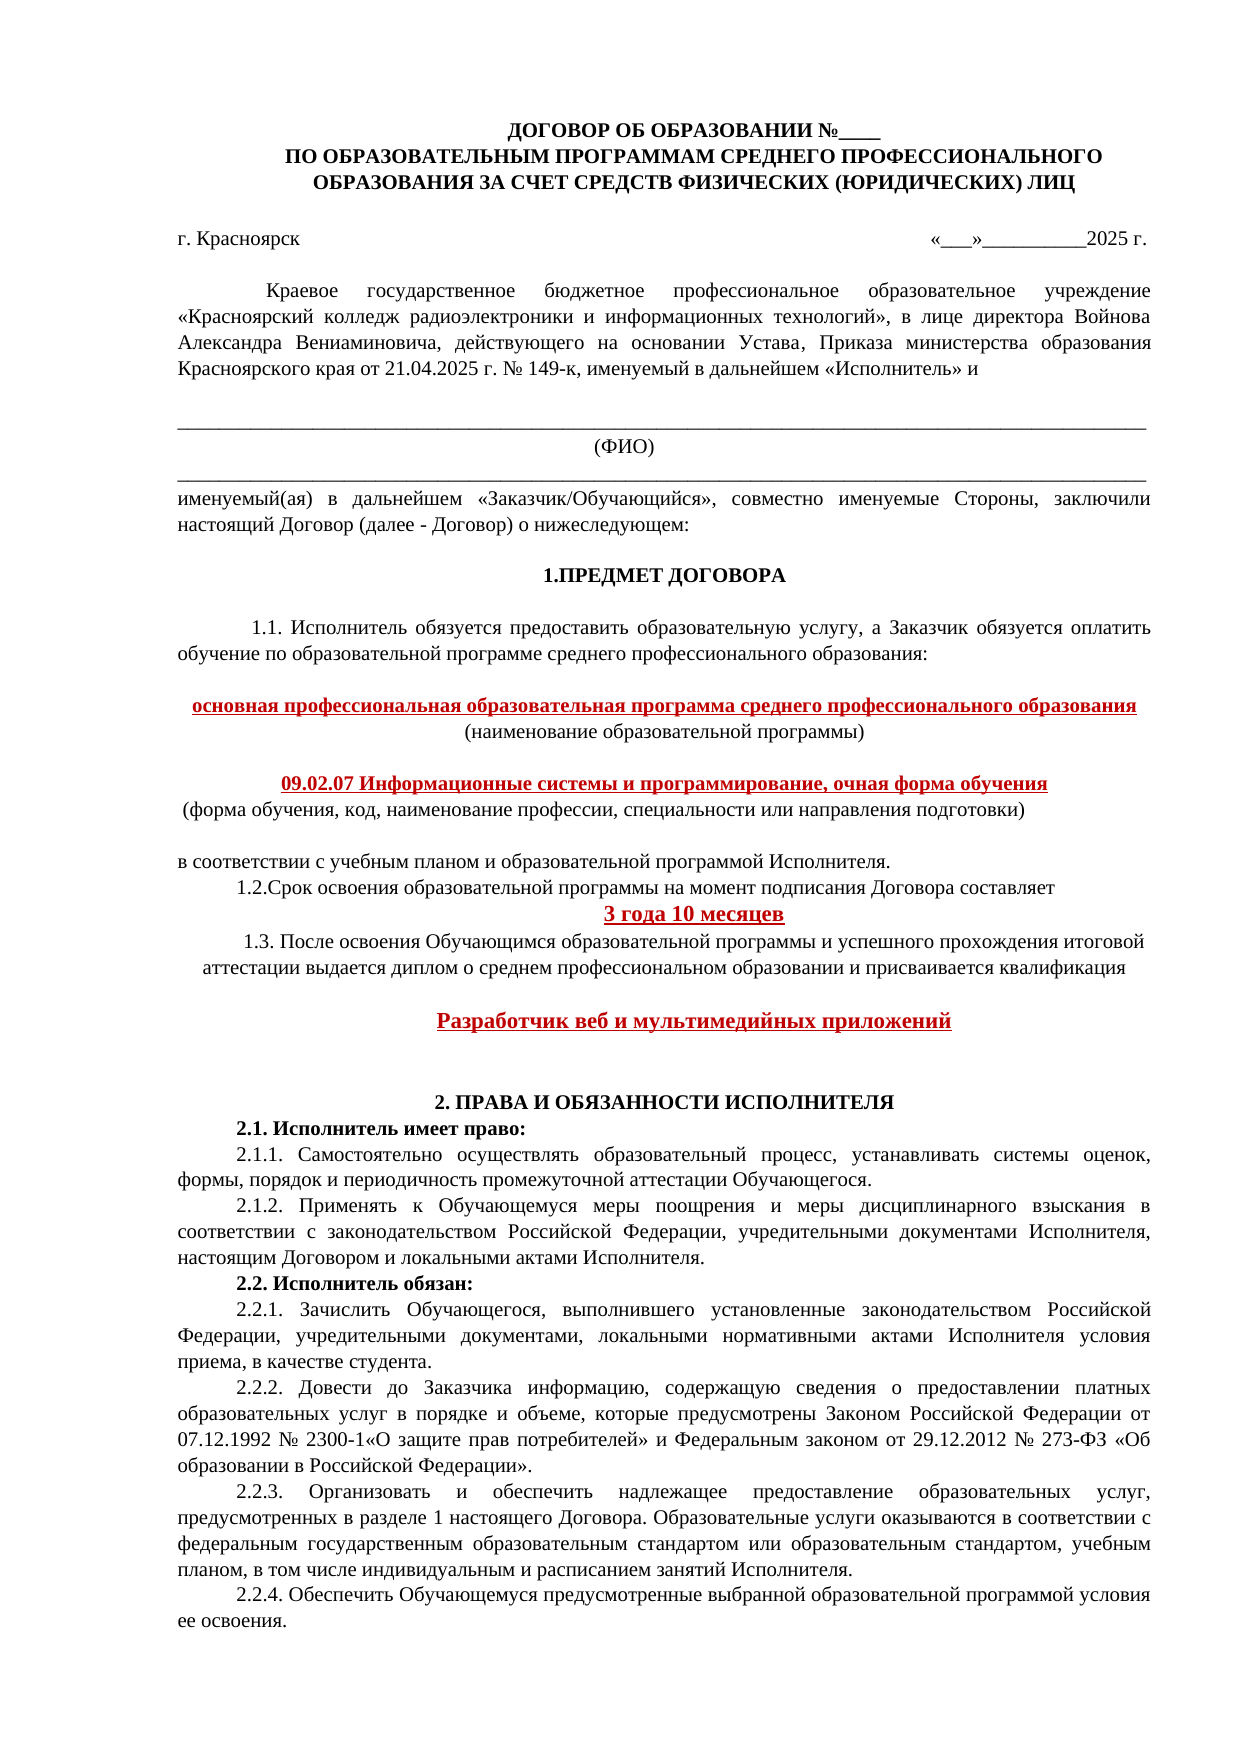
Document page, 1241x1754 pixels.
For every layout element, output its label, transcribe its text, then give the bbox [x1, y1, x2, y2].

text _____________________________________________________________________________________________ [177, 408, 1152, 432]
text 2. ПРАВА И ОБЯЗАННОСТИ ИСПОЛНИТЕЛЯ [177, 1089, 1152, 1114]
text 2.2.4. Обеспечить Обучающемуся предусмотренные выбранной образовательной программой условия ее освоения. [177, 1582, 1152, 1632]
text 2.2.3. Организовать и обеспечить надлежащее предоставление образовательных услуг, предусмотренных в разделе 1 настоящего Договора. Образовательные услуги оказываются в соответствии с федеральным государственным образовательным стандартом или образовательным стандартом, учебным планом, в том числе индивидуальным и расписанием занятий Исполнителя. [177, 1479, 1152, 1581]
text Разработчик веб и мультимедийных приложений [177, 1007, 1152, 1033]
text ОБРАЗОВАНИЯ ЗА СЧЕТ СРЕДСТВ ФИЗИЧЕСКИХ (ЮРИДИЧЕСКИХ) ЛИЦ [177, 170, 1152, 194]
text 1.3. После освоения Обучающимся образовательной программы и успешного прохождения итоговой аттестации выдается диплом о среднем профессиональном образовании и присваивается квалификация [177, 929, 1152, 979]
text 2.1. Исполнитель имеет право: [177, 1116, 1152, 1139]
text именуемый(ая) в дальнейшем «Заказчик/Обучающийся», совместно именуемые Стороны, заключили настоящий Договор (далее - Договор) о нижеследующем: [177, 486, 1152, 536]
text 2.1.2. Применять к Обучающемуся меры поощрения и меры дисциплинарного взыскания в соответствии с законодательством Российской Федерации, учредительными документами Исполнителя, настоящим Договором и локальными актами Исполнителя. [177, 1193, 1152, 1269]
text (форма обучения, код, наименование профессии, специальности или направления подготовки) [177, 797, 1152, 821]
text в соответствии с учебным планом и образовательной программой Исполнителя. [177, 849, 1152, 873]
text 2.2.1. Зачислить Обучающегося, выполнившего установленные законодательством Российской Федерации, учредительными документами, локальными нормативными актами Исполнителя условия приема, в качестве студента. [177, 1297, 1152, 1373]
text г. Красноярск «___»__________2025 г. [177, 226, 1152, 250]
text 09.02.07 Информационные системы и программирование, очная форма обучения [177, 771, 1152, 795]
text основная профессиональная образовательная программа среднего профессионального образования [177, 693, 1152, 717]
text 2.2.2. Довести до Заказчика информацию, содержащую сведения о предоставлении платных образовательных услуг в порядке и объеме, которые предусмотрены Законом Российской Федерации от 07.12.1992 № 2300-1«О защите прав потребителей» и Федеральным законом от 29.12.2012 № 273-ФЗ «Об образовании в Российской Федерации». [177, 1375, 1152, 1477]
text (ФИО) [177, 434, 1152, 458]
text Краевое государственное бюджетное профессиональное образовательное учреждение «Красноярский колледж радиоэлектроники и информационных технологий», в лице директора Войнова Александра Вениаминовича, действующего на основании Устава, Приказа министерства образования Красноярского края от 21.04.2025 г. № 149-к, именуемый в дальнейшем «Исполнитель» и [177, 278, 1152, 380]
text ДОГОВОР ОБ ОБРАЗОВАНИИ №____ [177, 118, 1152, 142]
text 2.1.1. Самостоятельно осуществлять образовательный процесс, устанавливать системы оценок, формы, порядок и периодичность промежуточной аттестации Обучающегося. [177, 1141, 1152, 1191]
text 1.1. Исполнитель обязуется предоставить образовательную услугу, а Заказчик обязуется оплатить обучение по образовательной программе среднего профессионального образования: [177, 615, 1152, 665]
text 1.2.Срок освоения образовательной программы на момент подписания Договора составляет [177, 874, 1152, 899]
text ПО ОБРАЗОВАТЕЛЬНЫМ ПРОГРАММАМ СРЕДНЕГО ПРОФЕССИОНАЛЬНОГО [177, 144, 1152, 168]
text _____________________________________________________________________________________________ [177, 459, 1152, 484]
text 1.ПРЕДМЕТ ДОГОВОРА [177, 563, 1152, 587]
text (наименование образовательной программы) [177, 719, 1152, 743]
text 3 года 10 месяцев [177, 901, 1152, 927]
text 2.2. Исполнитель обязан: [177, 1271, 1152, 1295]
